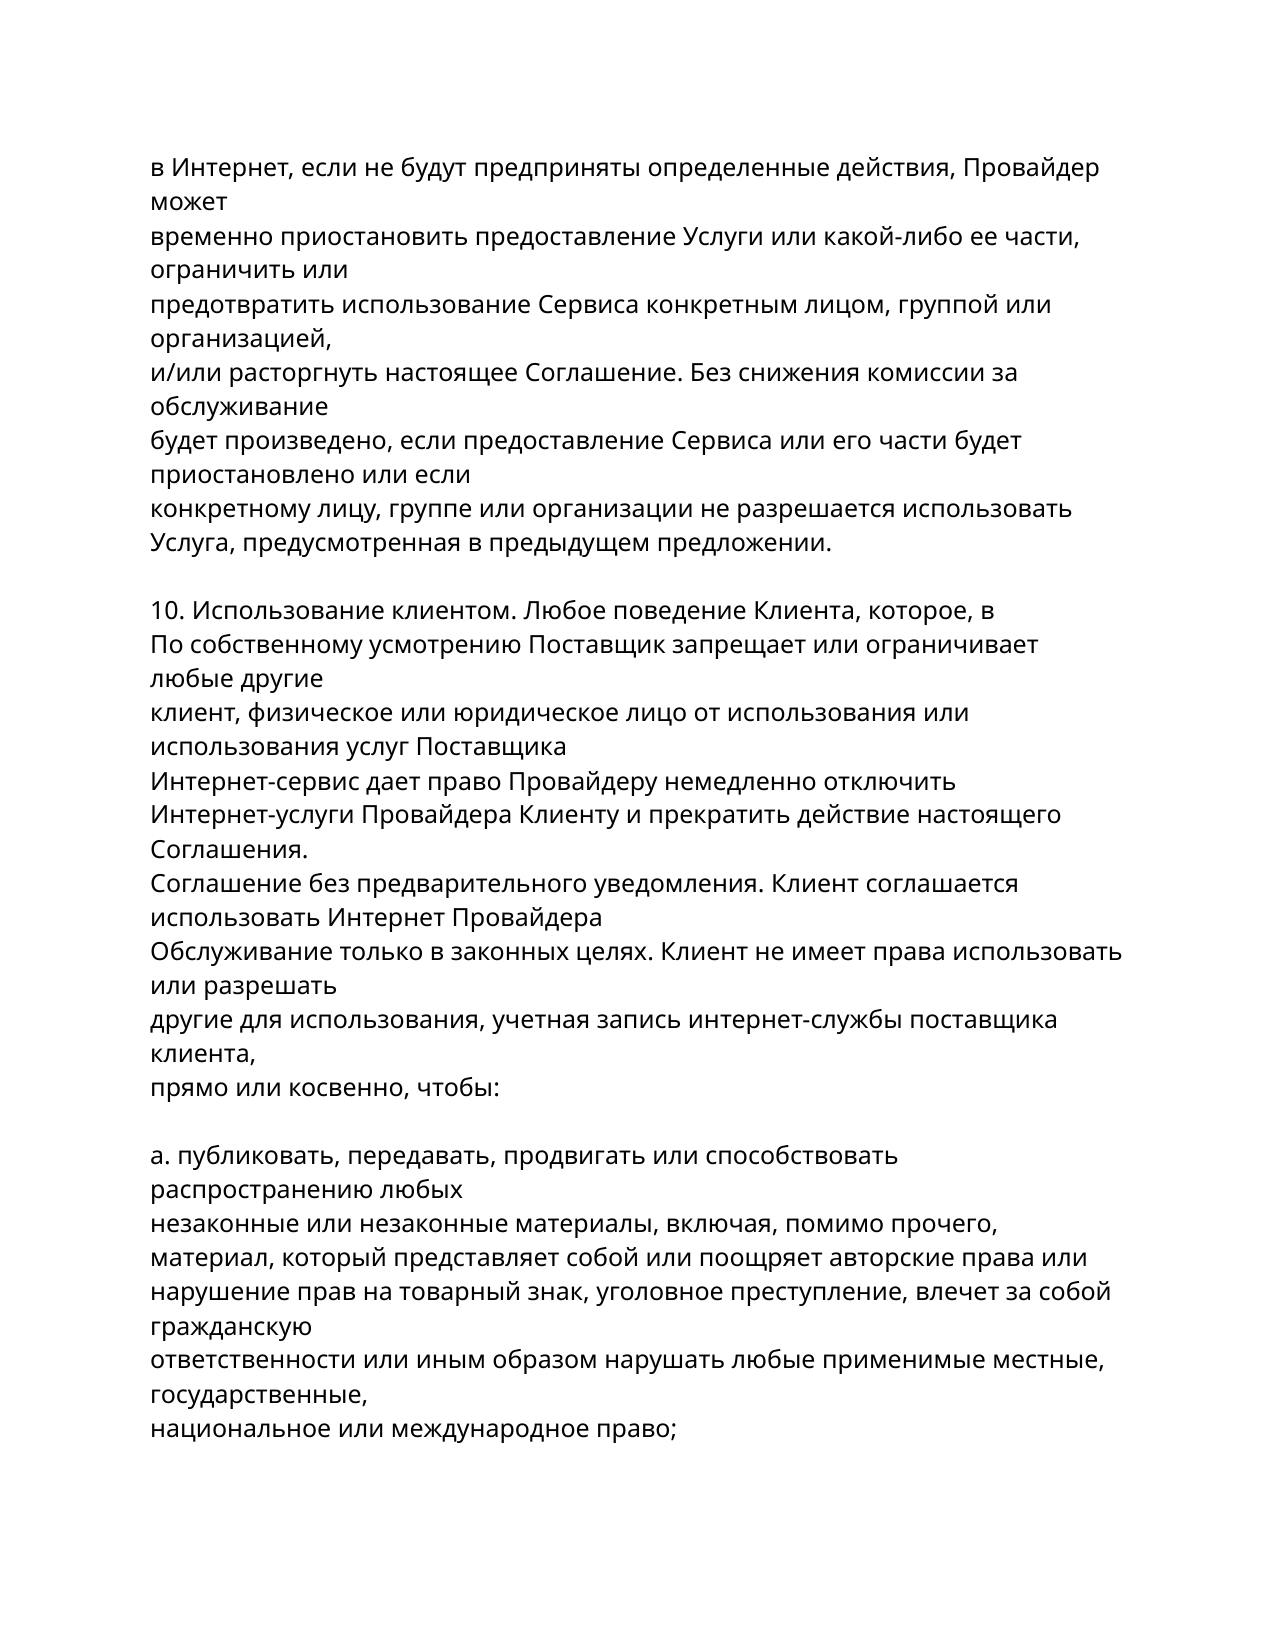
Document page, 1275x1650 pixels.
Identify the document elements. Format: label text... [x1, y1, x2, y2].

text нарушение прав на товарный знак, уголовное преступление, влечет за собой гражданскую [150, 1274, 1125, 1342]
text Интернет-услуги Провайдера Клиенту и прекратить действие настоящего Соглашения. [150, 797, 1125, 865]
text клиент, физическое или юридическое лицо от использования или использования услуг Поставщика [150, 695, 1125, 763]
text национальное или международное право; [150, 1410, 1125, 1444]
text ответственности или иным образом нарушать любые применимые местные, государственные, [150, 1342, 1125, 1410]
text материал, который представляет собой или поощряет авторские права или [150, 1240, 1125, 1274]
text Услуга, предусмотренная в предыдущем предложении. [150, 525, 1125, 559]
text Обслуживание только в законных целях. Клиент не имеет права использовать или разрешать [150, 933, 1125, 1002]
text конкретному лицу, группе или организации не разрешается использовать [150, 491, 1125, 525]
text предотвратить использование Сервиса конкретным лицом, группой или организацией, [150, 286, 1125, 354]
text По собственному усмотрению Поставщик запрещает или ограничивает любые другие [150, 627, 1125, 695]
text незаконные или незаконные материалы, включая, помимо прочего, [150, 1206, 1125, 1240]
text временно приостановить предоставление Услуги или какой-либо ее части, ограничить или [150, 218, 1125, 286]
text прямо или косвенно, чтобы: [150, 1070, 1125, 1104]
text будет произведено, если предоставление Сервиса или его части будет приостановлено или если [150, 422, 1125, 491]
text Интернет-сервис дает право Провайдеру немедленно отключить [150, 763, 1125, 797]
text в Интернет, если не будут предприняты определенные действия, Провайдер может [150, 150, 1125, 218]
text Соглашение без предварительного уведомления. Клиент соглашается использовать Интернет Провайдера [150, 865, 1125, 933]
text а. публиковать, передавать, продвигать или способствовать распространению любых [150, 1138, 1125, 1206]
text и/или расторгнуть настоящее Соглашение. Без снижения комиссии за обслуживание [150, 354, 1125, 422]
text другие для использования, учетная запись интернет-службы поставщика клиента, [150, 1002, 1125, 1070]
text 10. Использование клиентом. Любое поведение Клиента, которое, в [150, 593, 1125, 627]
